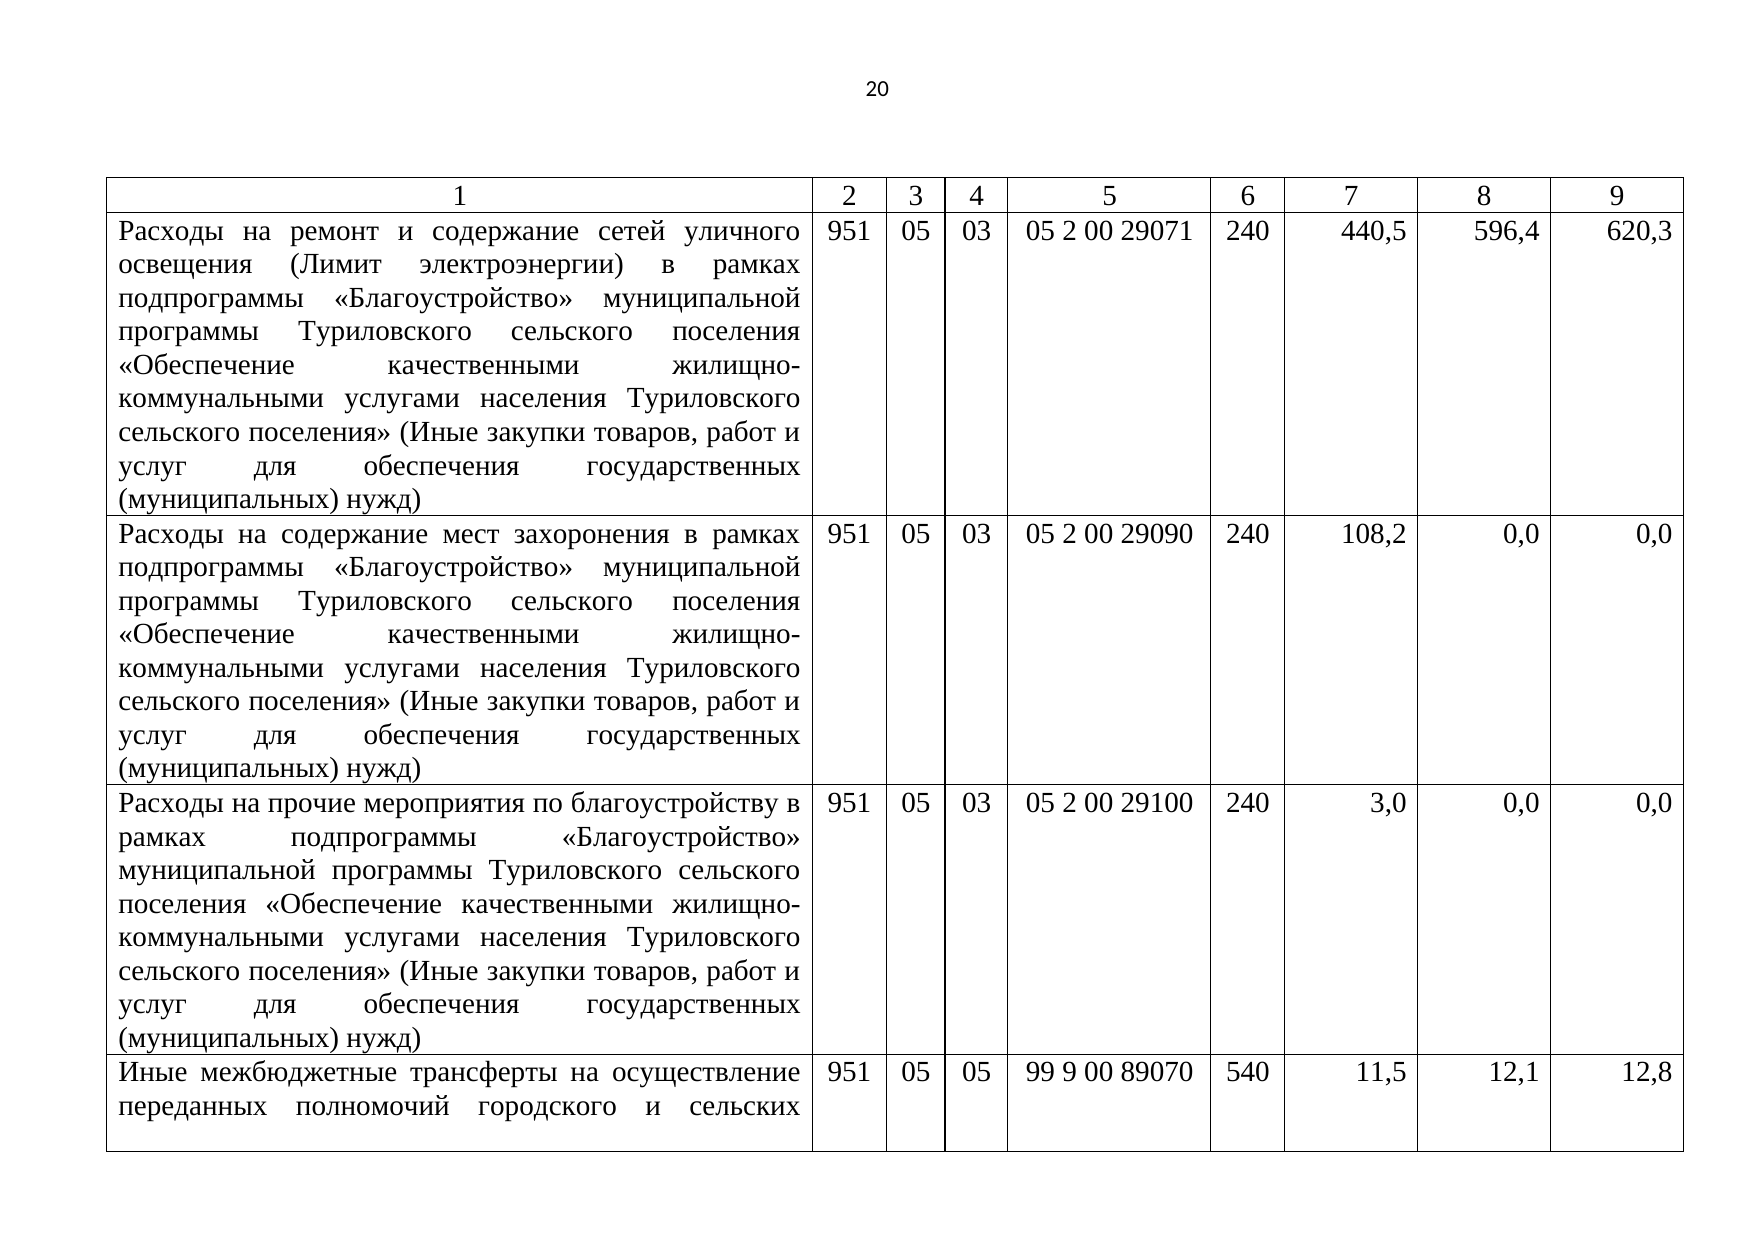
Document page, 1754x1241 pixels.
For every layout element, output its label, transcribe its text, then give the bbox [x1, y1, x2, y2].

table_cell 0,0 [1418, 516, 1550, 784]
table_cell 05 [887, 1055, 944, 1151]
table_cell 951 [813, 213, 886, 515]
table_cell 596,4 [1418, 213, 1550, 515]
table_cell 108,2 [1285, 516, 1417, 784]
table_cell 0,0 [1551, 516, 1683, 784]
table_cell 05 [887, 213, 944, 515]
table_cell 03 [946, 213, 1007, 515]
table_header 7 [1285, 178, 1417, 212]
table_cell 03 [946, 785, 1007, 1053]
table_cell 0,0 [1418, 785, 1550, 1053]
table_cell 05 2 00 29071 [1008, 213, 1210, 515]
table_cell 05 2 00 29090 [1008, 516, 1210, 784]
table_header 1 [107, 178, 812, 212]
table_header 6 [1211, 178, 1284, 212]
table_cell 12,1 [1418, 1055, 1550, 1151]
table_header 8 [1418, 178, 1550, 212]
table_cell Расходы на ремонт и содержание сетей уличного освещения (Лимит электроэнергии) в рамках подпрограммы «Благоустройство» муниципальной программы Туриловского сельского поселения «Обеспечение качественными жилищно-коммунальными услугами населения Туриловского сельского поселения» (Иные закупки товаров, работ и услуг для обеспечения государственных (муниципальных) нужд) [107, 213, 812, 515]
table_cell 3,0 [1285, 785, 1417, 1053]
table_cell 240 [1211, 785, 1284, 1053]
table_cell 05 2 00 29100 [1008, 785, 1210, 1053]
table_header 9 [1551, 178, 1683, 212]
table_cell 951 [813, 785, 886, 1053]
table_cell 240 [1211, 213, 1284, 515]
table_header 2 [813, 178, 886, 212]
table_header 4 [946, 178, 1007, 212]
table_cell 05 [887, 785, 944, 1053]
table_cell Расходы на содержание мест захоронения в рамках подпрограммы «Благоустройство» муниципальной программы Туриловского сельского поселения «Обеспечение качественными жилищно-коммунальными услугами населения Туриловского сельского поселения» (Иные закупки товаров, работ и услуг для обеспечения государственных (муниципальных) нужд) [107, 516, 812, 784]
table_cell 12,8 [1551, 1055, 1683, 1151]
table_cell Расходы на прочие мероприятия по благоустройству в рамках подпрограммы «Благоустройство» муниципальной программы Туриловского сельского поселения «Обеспечение качественными жилищно-коммунальными услугами населения Туриловского сельского поселения» (Иные закупки товаров, работ и услуг для обеспечения государственных (муниципальных) нужд) [107, 785, 812, 1053]
table_cell 03 [946, 516, 1007, 784]
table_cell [107, 1055, 812, 1151]
table_cell 440,5 [1285, 213, 1417, 515]
table_cell 0,0 [1551, 785, 1683, 1053]
table_header 3 [887, 178, 944, 212]
table_cell 240 [1211, 516, 1284, 784]
table_cell 05 [946, 1055, 1007, 1151]
table_cell 951 [813, 516, 886, 784]
table_cell 11,5 [1285, 1055, 1417, 1151]
table_cell 951 [813, 1055, 886, 1151]
table_cell 05 [887, 516, 944, 784]
table_cell 620,3 [1551, 213, 1683, 515]
table_header 5 [1008, 178, 1210, 212]
table_cell 99 9 00 89070 [1008, 1055, 1210, 1151]
table_cell 540 [1211, 1055, 1284, 1151]
